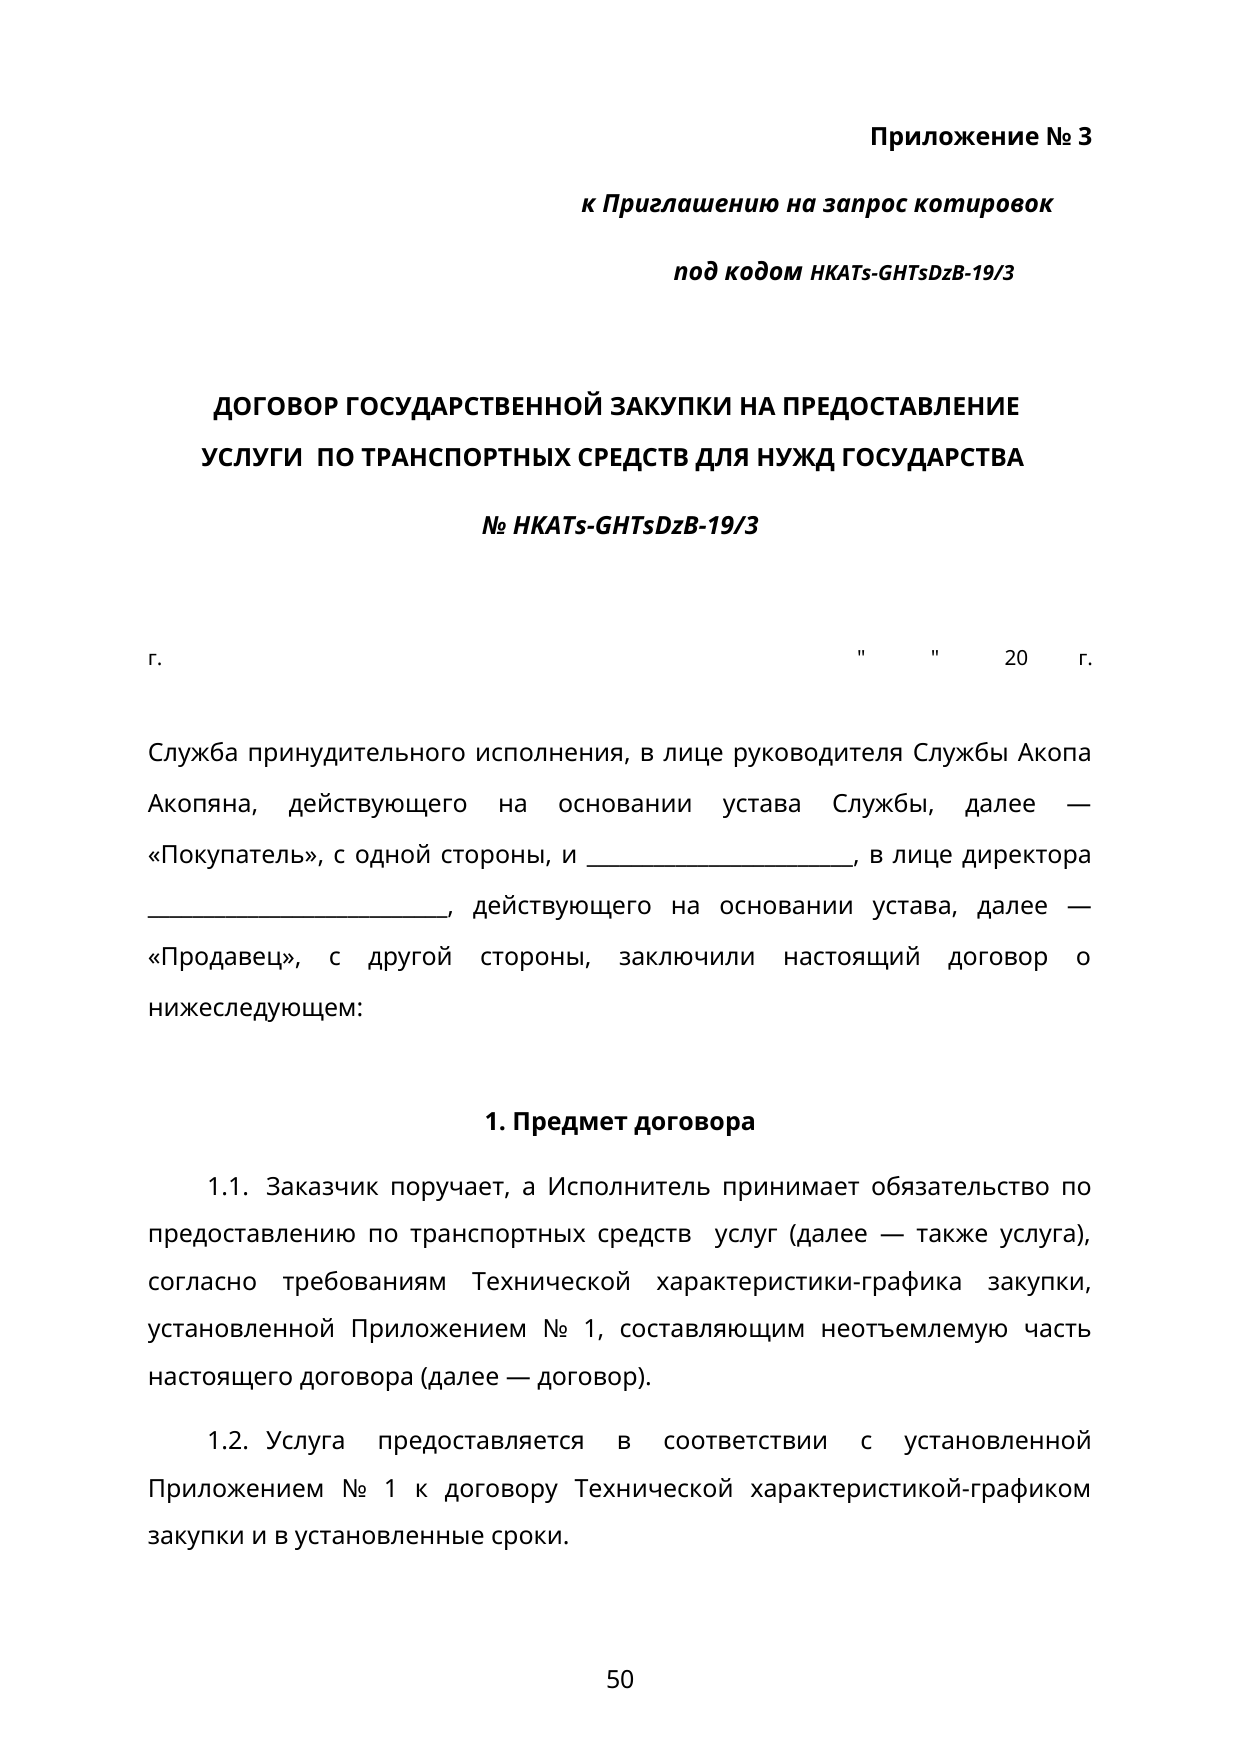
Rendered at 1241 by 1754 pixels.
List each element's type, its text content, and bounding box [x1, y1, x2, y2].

text 1.2. Услуга предоставляется в соответствии с установленной Приложением № 1 к договору Технической характеристикой-графиком закупки и в установленные сроки. [148, 1423, 1092, 1552]
text ДОГОВОР ГОСУДАРСТВЕННОЙ ЗАКУПКИ НА ПРЕДОСТАВЛЕНИЕ УСЛУГИ ПО ТРАНСПОРТНЫХ СРЕДСТВ ДЛЯ НУЖД ГОСУДАРСТВА [133, 389, 1092, 474]
text Приложение № 3 [148, 118, 1092, 152]
text Служба принудительного исполнения, в лице руководителя Службы Акопа Акопяна, действующего на основании устава Службы, далее — «Покупатель», с одной стороны, и ________________________, в лице директора ___________________________, действующего на основании устава, далее — «Продавец», с другой стороны, заключили настоящий договор о нижеследующем: [148, 734, 1092, 1024]
text 1. Предмет договора [148, 1104, 1092, 1138]
text к Приглашению на запрос котировок [148, 186, 1092, 220]
table_header г. [136, 643, 620, 700]
text под кодом HKATs-GHTsDzB-19/3 [148, 254, 1092, 288]
table_header " " 20 г. [620, 643, 1104, 700]
text 1.1. Заказчик поручает, а Исполнитель принимает обязательство по предоставлению по транспортных средств услуг (далее — также услуга), согласно требованиям Технической характеристики-графика закупки, установленной Приложением № 1, составляющим неотъемлемую часть настоящего договора (далее — договор). [148, 1168, 1092, 1393]
text № HKATs-GHTsDzB-19/3 [148, 508, 1092, 542]
